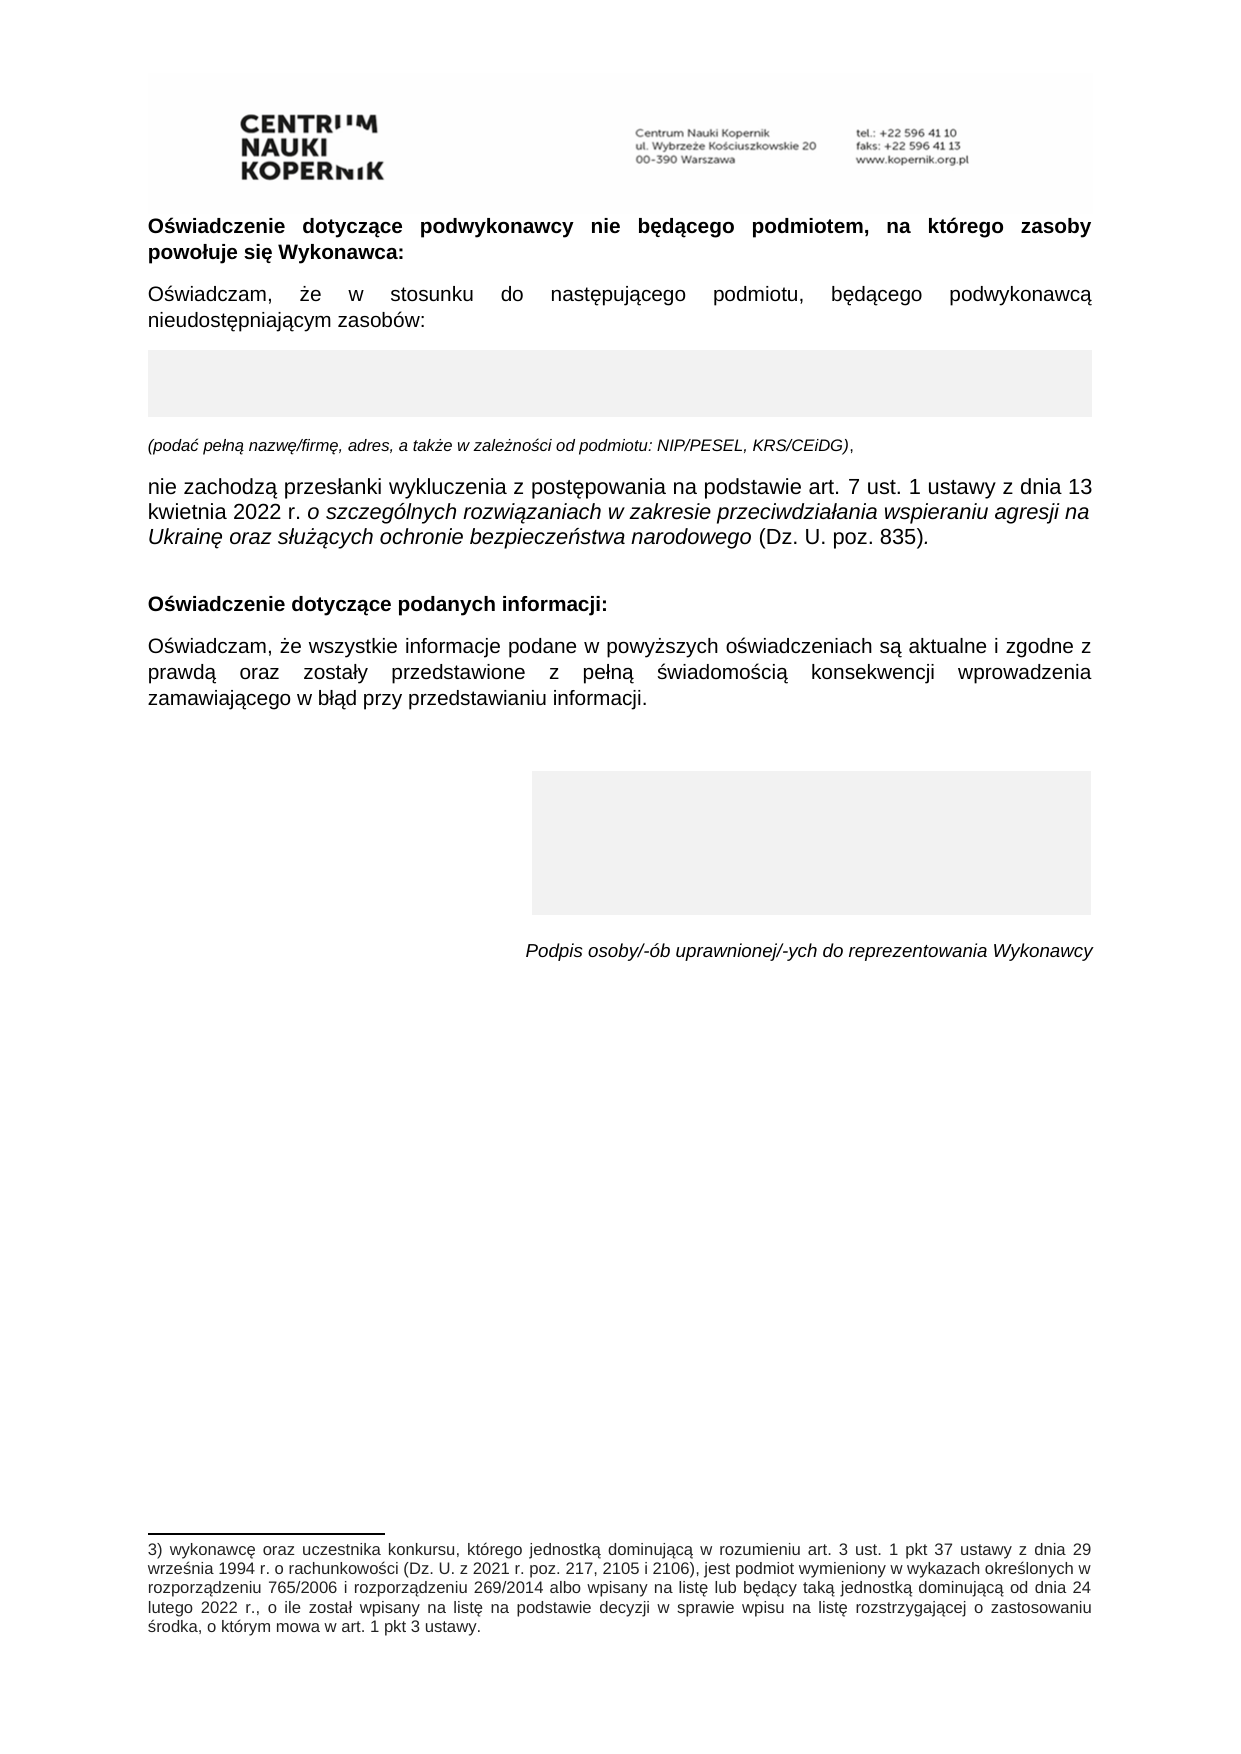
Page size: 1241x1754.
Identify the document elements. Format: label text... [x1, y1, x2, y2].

picture [147, 73, 1093, 214]
table_header [532, 771, 1091, 915]
text Oświadczenie dotyczące podanych informacji: [148, 592, 1092, 616]
text Oświadczam, że w stosunku do następującego podmiotu, będącego podwykonawcą nieudostępniającym zasobów: [148, 282, 1092, 332]
text Podpis osoby/-ób uprawnionej/-ych do reprezentowania Wykonawcy [222, 940, 1092, 961]
text nie zachodzą przesłanki wykluczenia z postępowania na podstawie art. 7 ust. 1 ustawy z dnia 13 kwietnia 2022 r. o szczególnych rozwiązaniach w zakresie przeciwdziałania wspieraniu agresji na Ukrainę oraz służących ochronie bezpieczeństwa narodowego (Dz. U. poz. 835). [148, 454, 1092, 549]
text Oświadczenie dotyczące podwykonawcy nie będącego podmiotem, na którego zasoby powołuje się Wykonawca: [148, 214, 1092, 263]
text (podać pełną nazwę/firmę, adres, a także w zależności od podmiotu: NIP/PESEL, KRS/CEiDG), [148, 435, 1092, 454]
text Oświadczam, że wszystkie informacje podane w powyższych oświadczeniach są aktualne i zgodne z prawdą oraz zostały przedstawione z pełną świadomością konsekwencji wprowadzenia zamawiającego w błąd przy przedstawianiu informacji. [148, 634, 1092, 710]
